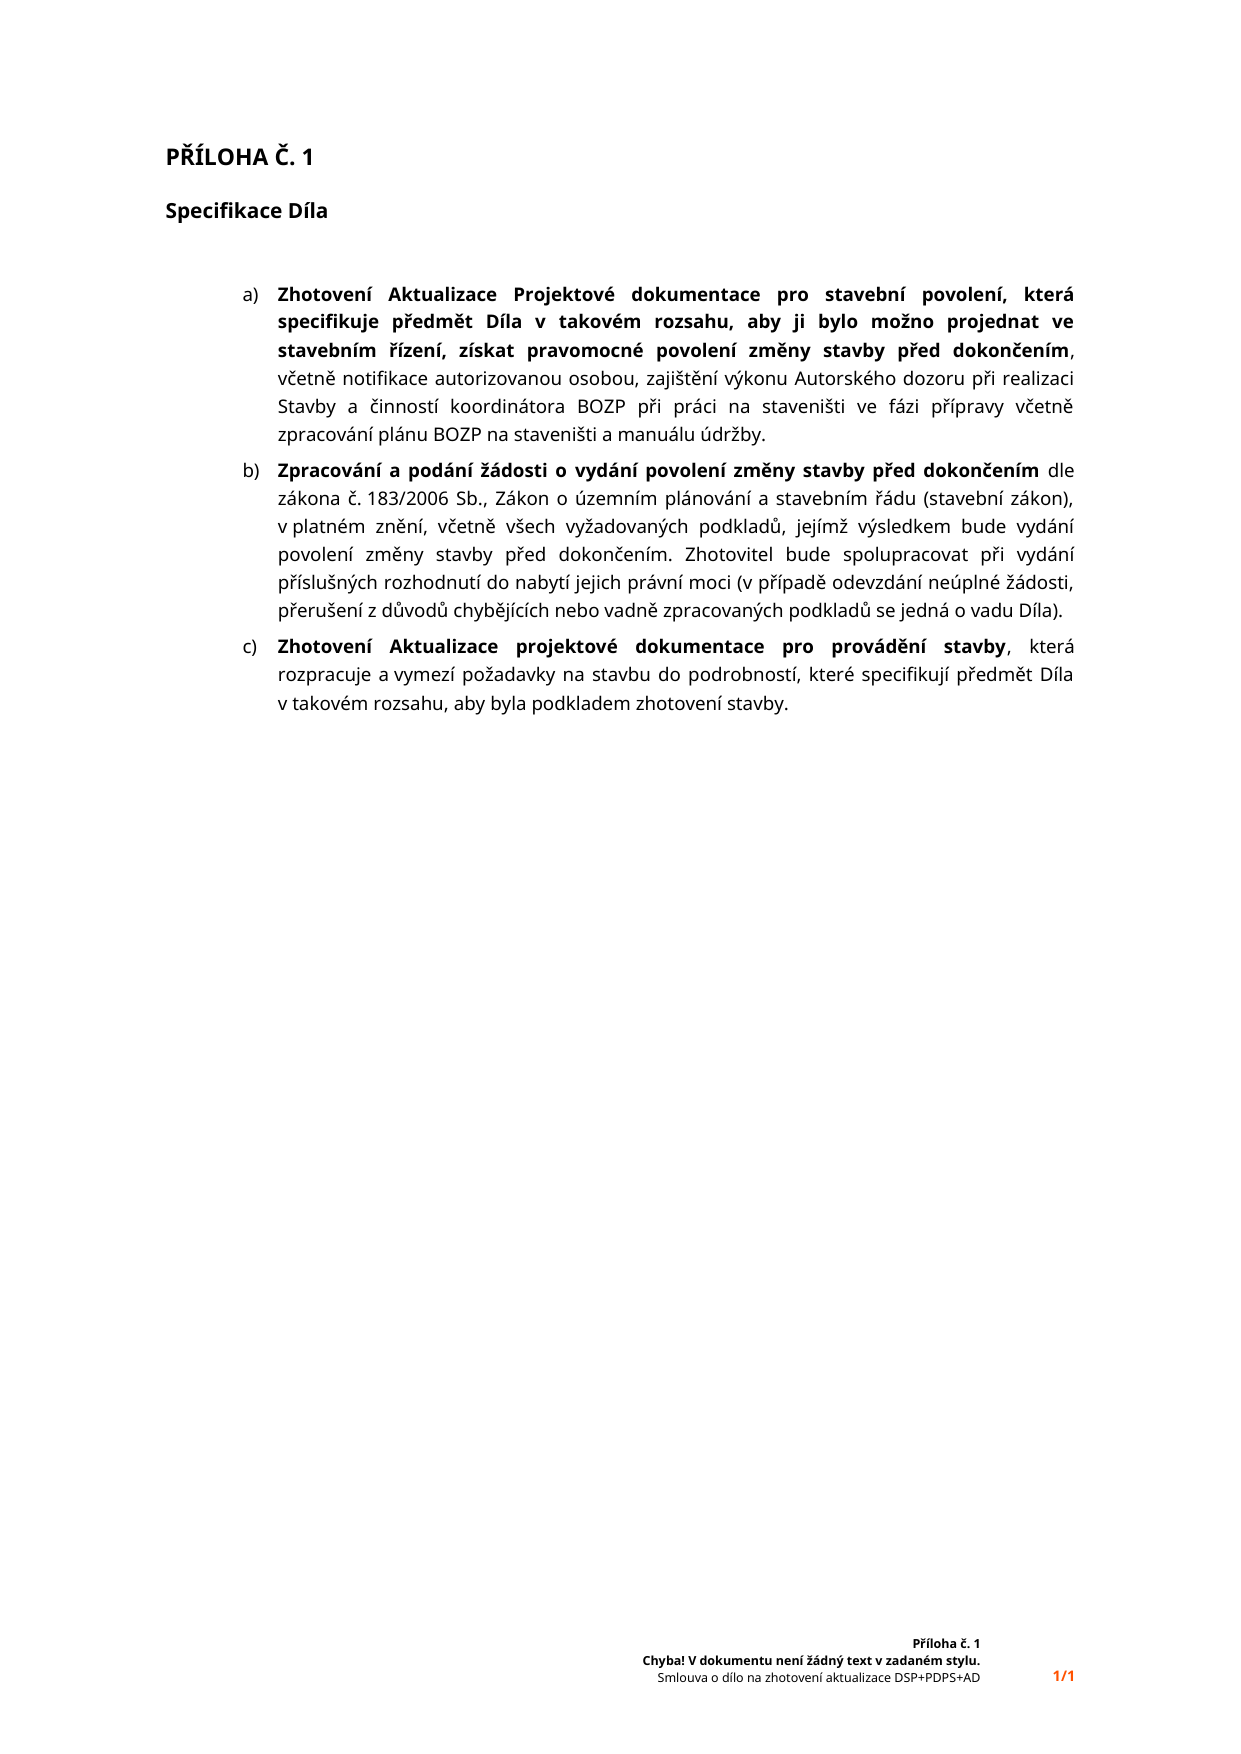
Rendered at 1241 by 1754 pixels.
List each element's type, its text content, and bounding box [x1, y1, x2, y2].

text Příloha č. 1 [165, 141, 1075, 173]
list Zhotovení Aktualizace projektové dokumentace pro provádění stavby, která rozpracuje a vymezí požadavky na stavbu do podrobností, které specifikují předmět Díla v takovém rozsahu, aby byla podkladem zhotovení stavby. [242, 634, 1075, 715]
list Zhotovení Aktualizace Projektové dokumentace pro stavební povolení, která specifikuje předmět Díla v takovém rozsahu, aby ji bylo možno projednat ve stavebním řízení, získat pravomocné povolení změny stavby před dokončením, včetně notifikace autorizovanou osobou, zajištění výkonu Autorského dozoru při realizaci Stavby a činností koordinátora BOZP při práci na staveništi ve fázi přípravy včetně zpracování plánu BOZP na staveništi a manuálu údržby. [242, 281, 1075, 446]
list Zpracování a podání žádosti o vydání povolení změny stavby před dokončením dle zákona č. 183/2006 Sb., Zákon o územním plánování a stavebním řádu (stavební zákon), v platném znění, včetně všech vyžadovaných podkladů, jejímž výsledkem bude vydání povolení změny stavby před dokončením. Zhotovitel bude spolupracovat při vydání příslušných rozhodnutí do nabytí jejich právní moci (v případě odevzdání neúplné žádosti, přerušení z důvodů chybějících nebo vadně zpracovaných podkladů se jedná o vadu Díla). [242, 457, 1075, 623]
text Specifikace Díla [165, 197, 1075, 225]
